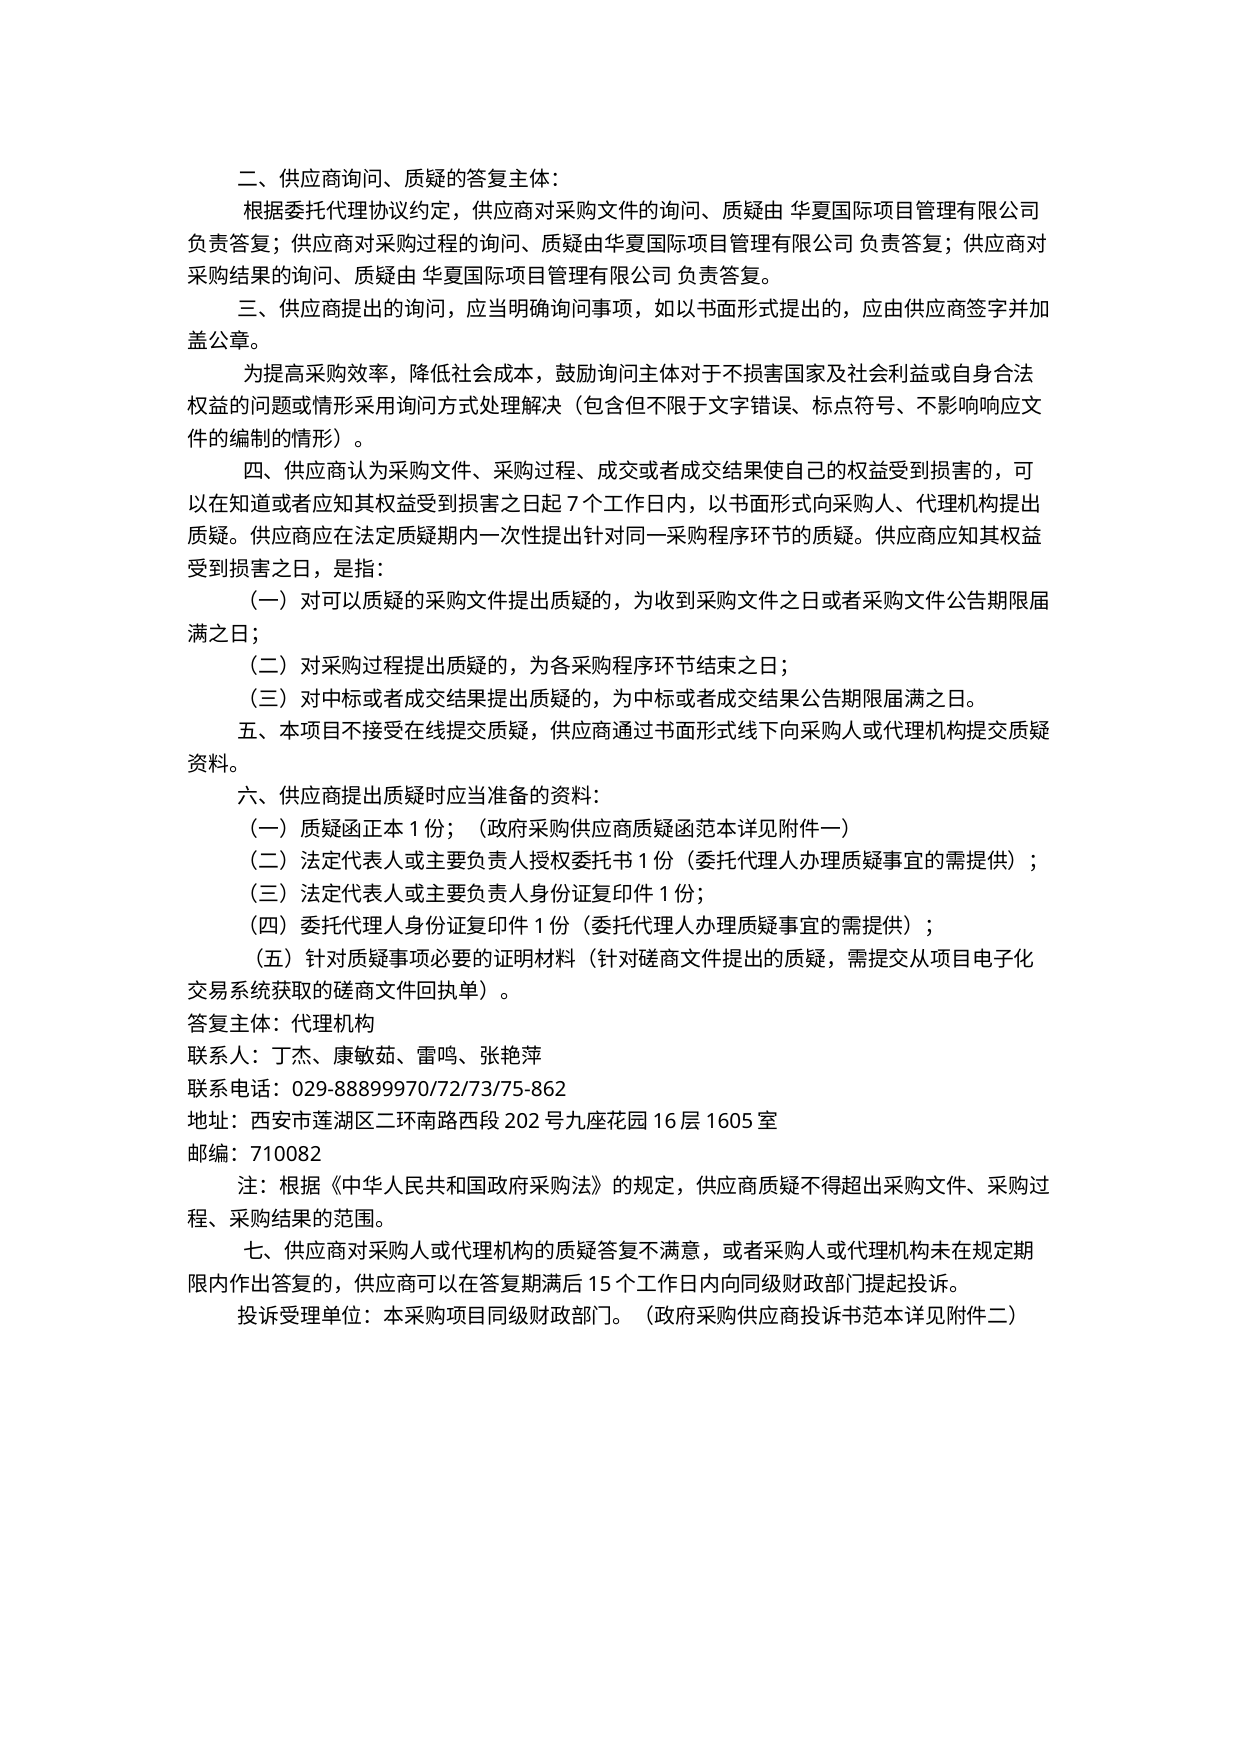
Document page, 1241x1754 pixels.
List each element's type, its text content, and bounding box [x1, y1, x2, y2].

text （四）委托代理人身份证复印件1份（委托代理人办理质疑事宜的需提供）； [187, 909, 1053, 942]
text （二）对采购过程提出质疑的，为各采购程序环节结束之日； [187, 649, 1053, 682]
text 四、供应商认为采购文件、采购过程、成交或者成交结果使自己的权益受到损害的，可以在知道或者应知其权益受到损害之日起7个工作日内，以书面形式向采购人、代理机构提出质疑。供应商应在法定质疑期内一次性提出针对同一采购程序环节的质疑。供应商应知其权益受到损害之日，是指： [187, 454, 1053, 584]
text （三）对中标或者成交结果提出质疑的，为中标或者成交结果公告期限届满之日。 [187, 682, 1053, 714]
text 五、本项目不接受在线提交质疑，供应商通过书面形式线下向采购人或代理机构提交质疑资料。 [187, 714, 1053, 779]
text 投诉受理单位：本采购项目同级财政部门。（政府采购供应商投诉书范本详见附件二） [187, 1299, 1053, 1332]
text （三）法定代表人或主要负责人身份证复印件1份； [187, 877, 1053, 909]
text 邮编：710082 [187, 1137, 1053, 1169]
text （一）对可以质疑的采购文件提出质疑的，为收到采购文件之日或者采购文件公告期限届满之日； [187, 584, 1053, 649]
text 根据委托代理协议约定，供应商对采购文件的询问、质疑由 华夏国际项目管理有限公司 负责答复；供应商对采购过程的询问、质疑由华夏国际项目管理有限公司 负责答复；供应商对采购结果的询问、质疑由 华夏国际项目管理有限公司 负责答复。 [187, 194, 1053, 292]
text 地址：西安市莲湖区二环南路西段202号九座花园16层1605室 [187, 1104, 1053, 1137]
text （五）针对质疑事项必要的证明材料（针对磋商文件提出的质疑，需提交从项目电子化交易系统获取的磋商文件回执单）。 [187, 942, 1053, 1007]
text 七、供应商对采购人或代理机构的质疑答复不满意，或者采购人或代理机构未在规定期限内作出答复的，供应商可以在答复期满后15个工作日内向同级财政部门提起投诉。 [187, 1234, 1053, 1299]
text （一）质疑函正本1份；（政府采购供应商质疑函范本详见附件一） [187, 812, 1053, 844]
text 二、供应商询问、质疑的答复主体： [187, 162, 1053, 194]
text 六、供应商提出质疑时应当准备的资料： [187, 779, 1053, 812]
text 联系电话：029-88899970/72/73/75-862 [187, 1072, 1053, 1104]
text 三、供应商提出的询问，应当明确询问事项，如以书面形式提出的，应由供应商签字并加盖公章。 [187, 292, 1053, 357]
text （二）法定代表人或主要负责人授权委托书1份（委托代理人办理质疑事宜的需提供）； [187, 844, 1053, 877]
text 联系人：丁杰、康敏茹、雷鸣、张艳萍 [187, 1039, 1053, 1072]
text 答复主体：代理机构 [187, 1007, 1053, 1039]
text 为提高采购效率，降低社会成本，鼓励询问主体对于不损害国家及社会利益或自身合法权益的问题或情形采用询问方式处理解决（包含但不限于文字错误、标点符号、不影响响应文件的编制的情形）。 [187, 357, 1053, 454]
text 注：根据《中华人民共和国政府采购法》的规定，供应商质疑不得超出采购文件、采购过程、采购结果的范围。 [187, 1169, 1053, 1234]
